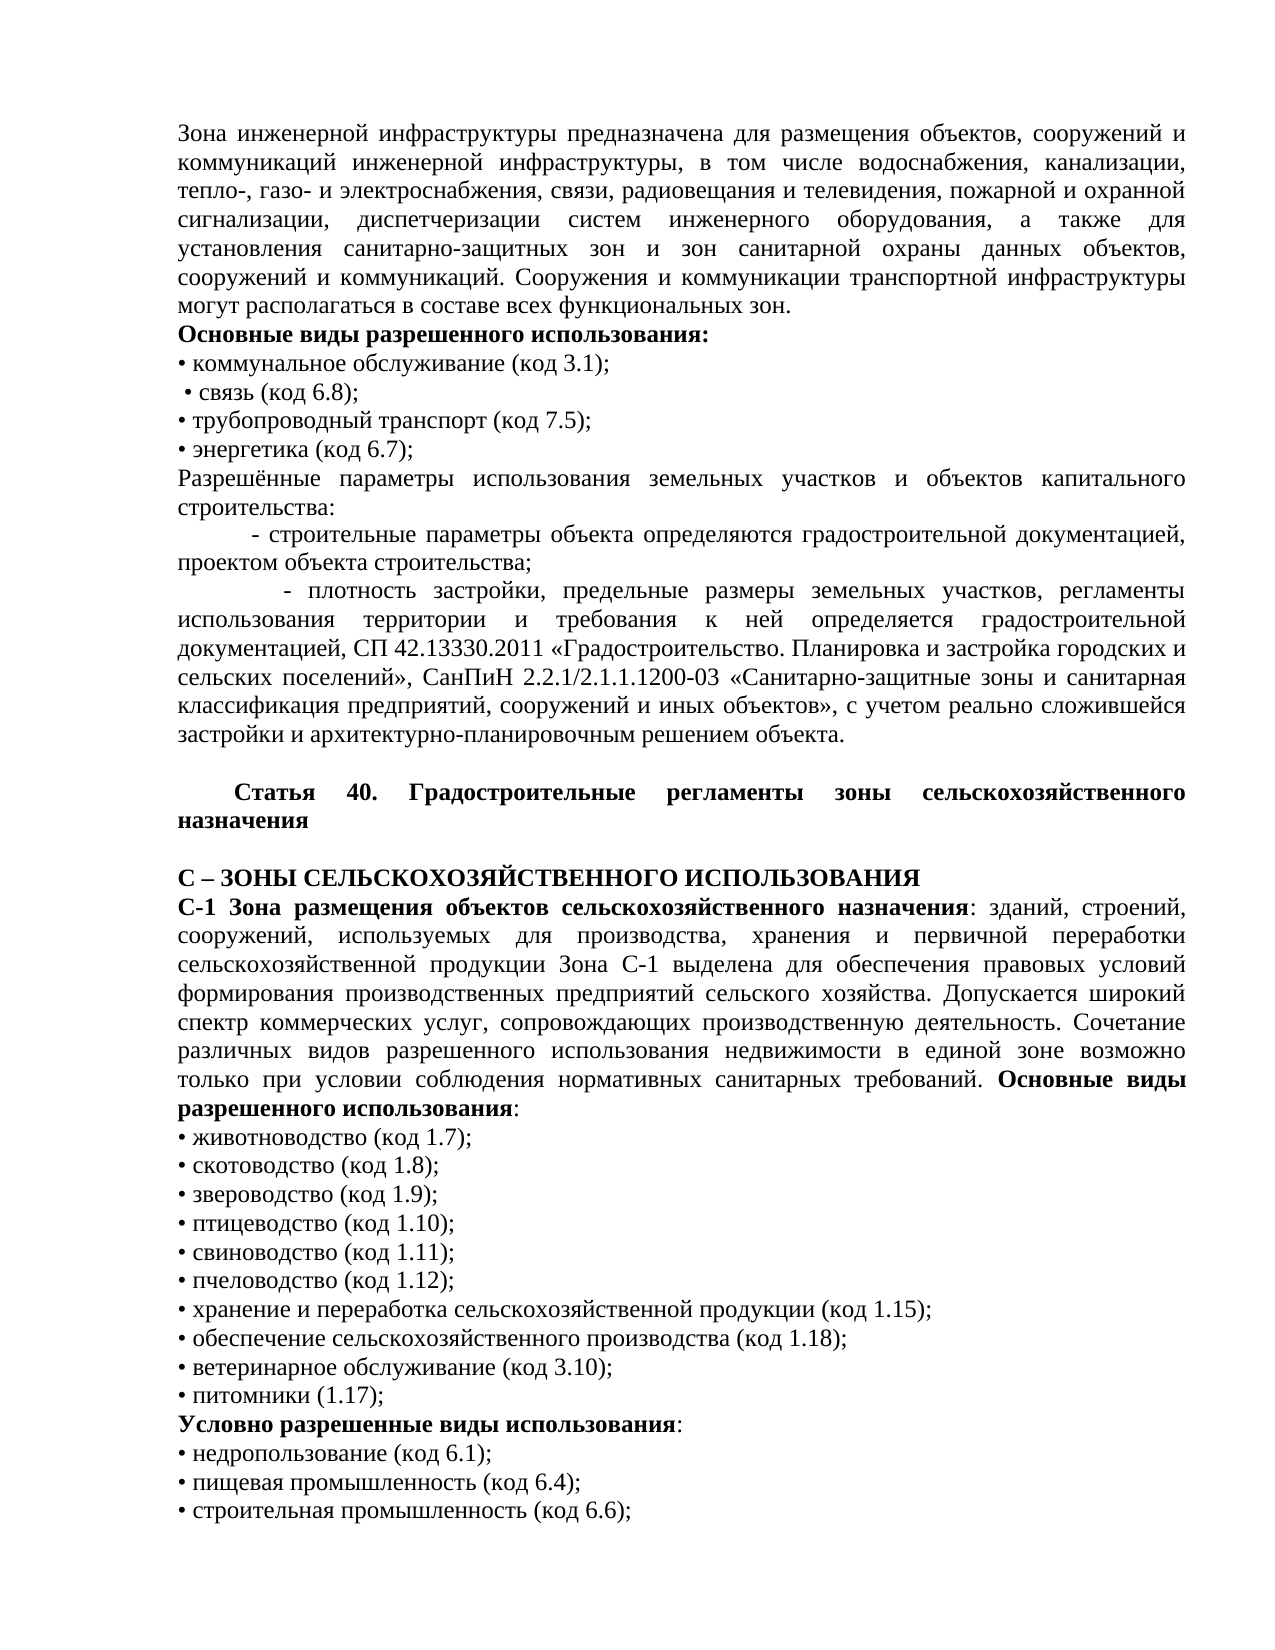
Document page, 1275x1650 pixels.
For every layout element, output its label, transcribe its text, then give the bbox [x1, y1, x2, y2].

text • скотоводство (код 1.8); [177, 1150, 1186, 1179]
text Условно разрешенные виды использования: [177, 1409, 1186, 1438]
text • энергетика (код 6.7); [177, 434, 1186, 463]
text Разрешённые параметры использования земельных участков и объектов капитального строительства: [177, 463, 1186, 521]
text Основные виды разрешенного использования: [177, 319, 1186, 348]
text • птицеводство (код 1.10); [177, 1208, 1186, 1237]
text • питомники (1.17); [177, 1380, 1186, 1409]
text Зона инженерной инфраструктуры предназначена для размещения объектов, сооружений и коммуникаций инженерной инфраструктуры, в том числе водоснабжения, канализации, тепло-, газо- и электроснабжения, связи, радиовещания и телевидения, пожарной и охранной сигнализации, диспетчеризации систем инженерного оборудования, а также для установления санитарно-защитных зон и зон санитарной охраны данных объектов, сооружений и коммуникаций. Сооружения и коммуникации транспортной инфраструктуры могут располагаться в составе всех функциональных зон. [177, 118, 1186, 319]
text • трубопроводный транспорт (код 7.5); [177, 406, 1186, 434]
text • животноводство (код 1.7); [177, 1122, 1186, 1150]
text • ветеринарное обслуживание (код 3.10); [177, 1352, 1186, 1380]
text - плотность застройки, предельные размеры земельных участков, регламенты использования территории и требования к ней определяется градостроительной документацией, СП 42.13330.2011 «Градостроительство. Планировка и застройка городских и сельских поселений», СанПиН 2.2.1/2.1.1.1200-03 «Санитарно-защитные зоны и санитарная классификация предприятий, сооружений и иных объектов», с учетом реально сложившейся застройки и архитектурно-планировочным решением объекта. [177, 575, 1186, 748]
text • обеспечение сельскохозяйственного производства (код 1.18); [177, 1323, 1186, 1352]
text Статья 40. Градостроительные регламенты зоны сельскохозяйственного назначения [177, 777, 1186, 834]
text • свиноводство (код 1.11); [177, 1237, 1186, 1265]
text С-1 Зона размещения объектов сельскохозяйственного назначения: зданий, строений, сооружений, используемых для производства, хранения и первичной переработки сельскохозяйственной продукции Зона С-1 выделена для обеспечения правовых условий формирования производственных предприятий сельского хозяйства. Допускается широкий спектр коммерческих услуг, сопровождающих производственную деятельность. Сочетание различных видов разрешенного использования недвижимости в единой зоне возможно только при условии соблюдения нормативных санитарных требований. Основные виды разрешенного использования: [177, 892, 1186, 1122]
text • недропользование (код 6.1); [177, 1438, 1186, 1467]
text • коммунальное обслуживание (код 3.1); [177, 348, 1186, 377]
text • связь (код 6.8); [177, 377, 1186, 406]
text С – ЗОНЫ СЕЛЬСКОХОЗЯЙСТВЕННОГО ИСПОЛЬЗОВАНИЯ [177, 863, 1186, 892]
text • пищевая промышленность (код 6.4); [177, 1467, 1186, 1495]
text - строительные параметры объекта определяются градостроительной документацией, проектом объекта строительства; [177, 521, 1186, 575]
text • хранение и переработка сельскохозяйственной продукции (код 1.15); [177, 1294, 1186, 1323]
text • строительная промышленность (код 6.6); [177, 1495, 1186, 1524]
text • пчеловодство (код 1.12); [177, 1265, 1186, 1294]
text • звероводство (код 1.9); [177, 1179, 1186, 1208]
